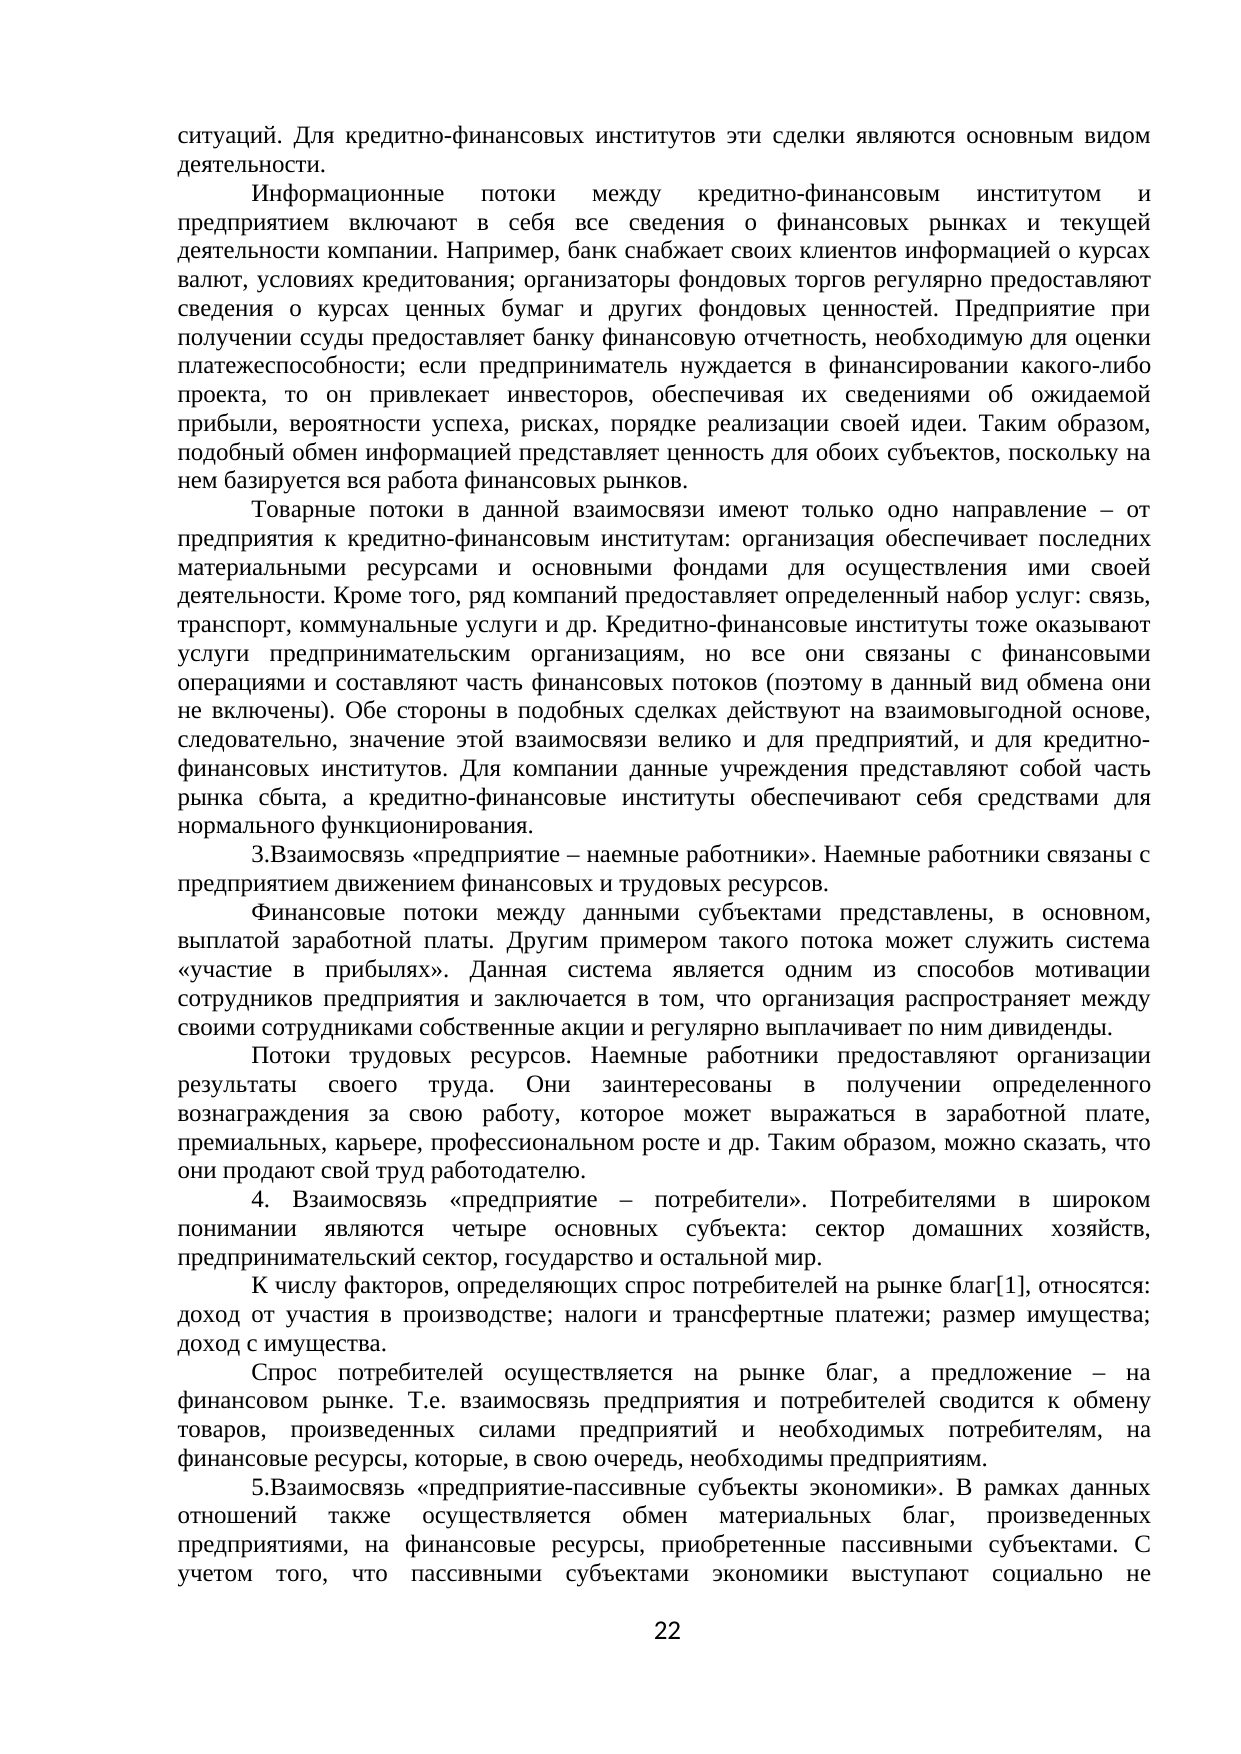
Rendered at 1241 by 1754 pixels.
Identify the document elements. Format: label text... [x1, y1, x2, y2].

text 3.Взаимосвязь «предприятие – наемные работники». Наемные работники связаны с предприятием движением финансовых и трудовых ресурсов. [177, 839, 1152, 897]
text Товарные потоки в данной взаимосвязи имеют только одно направление – от предприятия к кредитно-финансовым институтам: организация обеспечивает последних материальными ресурсами и основными фондами для осуществления ими своей деятельности. Кроме того, ряд компаний предоставляет определенный набор услуг: связь, транспорт, коммунальные услуги и др. Кредитно-финансовые институты тоже оказывают услуги предпринимательским организациям, но все они связаны с финансовыми операциями и составляют часть финансовых потоков (поэтому в данный вид обмена они не включены). Обе стороны в подобных сделках действуют на взаимовыгодной основе, следовательно, значение этой взаимосвязи велико и для предприятий, и для кредитно-финансовых институтов. Для компании данные учреждения представляют собой часть рынка сбыта, а кредитно-финансовые институты обеспечивают себя средствами для нормального функционирования. [177, 494, 1152, 839]
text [177, 121, 1152, 178]
text Финансовые потоки между данными субъектами представлены, в основном, выплатой заработной платы. Другим примером такого потока может служить система «участие в прибылях». Данная система является одним из способов мотивации сотрудников предприятия и заключается в том, что организация распространяет между своими сотрудниками собственные акции и регулярно выплачивает по ним дивиденды. [177, 897, 1152, 1041]
text Информационные потоки между кредитно-финансовым институтом и предприятием включают в себя все сведения о финансовых рынках и текущей деятельности компании. Например, банк снабжает своих клиентов информацией о курсах валют, условиях кредитования; организаторы фондовых торгов регулярно предоставляют сведения о курсах ценных бумаг и других фондовых ценностей. Предприятие при получении ссуды предоставляет банку финансовую отчетность, необходимую для оценки платежеспособности; если предприниматель нуждается в финансировании какого-либо проекта, то он привлекает инвесторов, обеспечивая их сведениями об ожидаемой прибыли, вероятности успеха, рисках, порядке реализации своей идеи. Таким образом, подобный обмен информацией представляет ценность для обоих субъектов, поскольку на нем базируется вся работа финансовых рынков. [177, 178, 1152, 494]
text Потоки трудовых ресурсов. Наемные работники предоставляют организации результаты своего труда. Они заинтересованы в получении определенного вознаграждения за свою работу, которое может выражаться в заработной плате, премиальных, карьере, профессиональном росте и др. Таким образом, можно сказать, что они продают свой труд работодателю. [177, 1041, 1152, 1184]
text Спрос потребителей осуществляется на рынке благ, а предложение – на финансовом рынке. Т.е. взаимосвязь предприятия и потребителей сводится к обмену товаров, произведенных силами предприятий и необходимых потребителям, на финансовые ресурсы, которые, в свою очередь, необходимы предприятиям. [177, 1357, 1152, 1472]
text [177, 1472, 1152, 1587]
text 4. Взаимосвязь «предприятие – потребители». Потребителями в широком понимании являются четыре основных субъекта: сектор домашних хозяйств, предпринимательский сектор, государство и остальной мир. [177, 1184, 1152, 1271]
text К числу факторов, определяющих спрос потребителей на рынке благ[1], относятся: доход от участия в производстве; налоги и трансфертные платежи; размер имущества; доход с имущества. [177, 1271, 1152, 1357]
